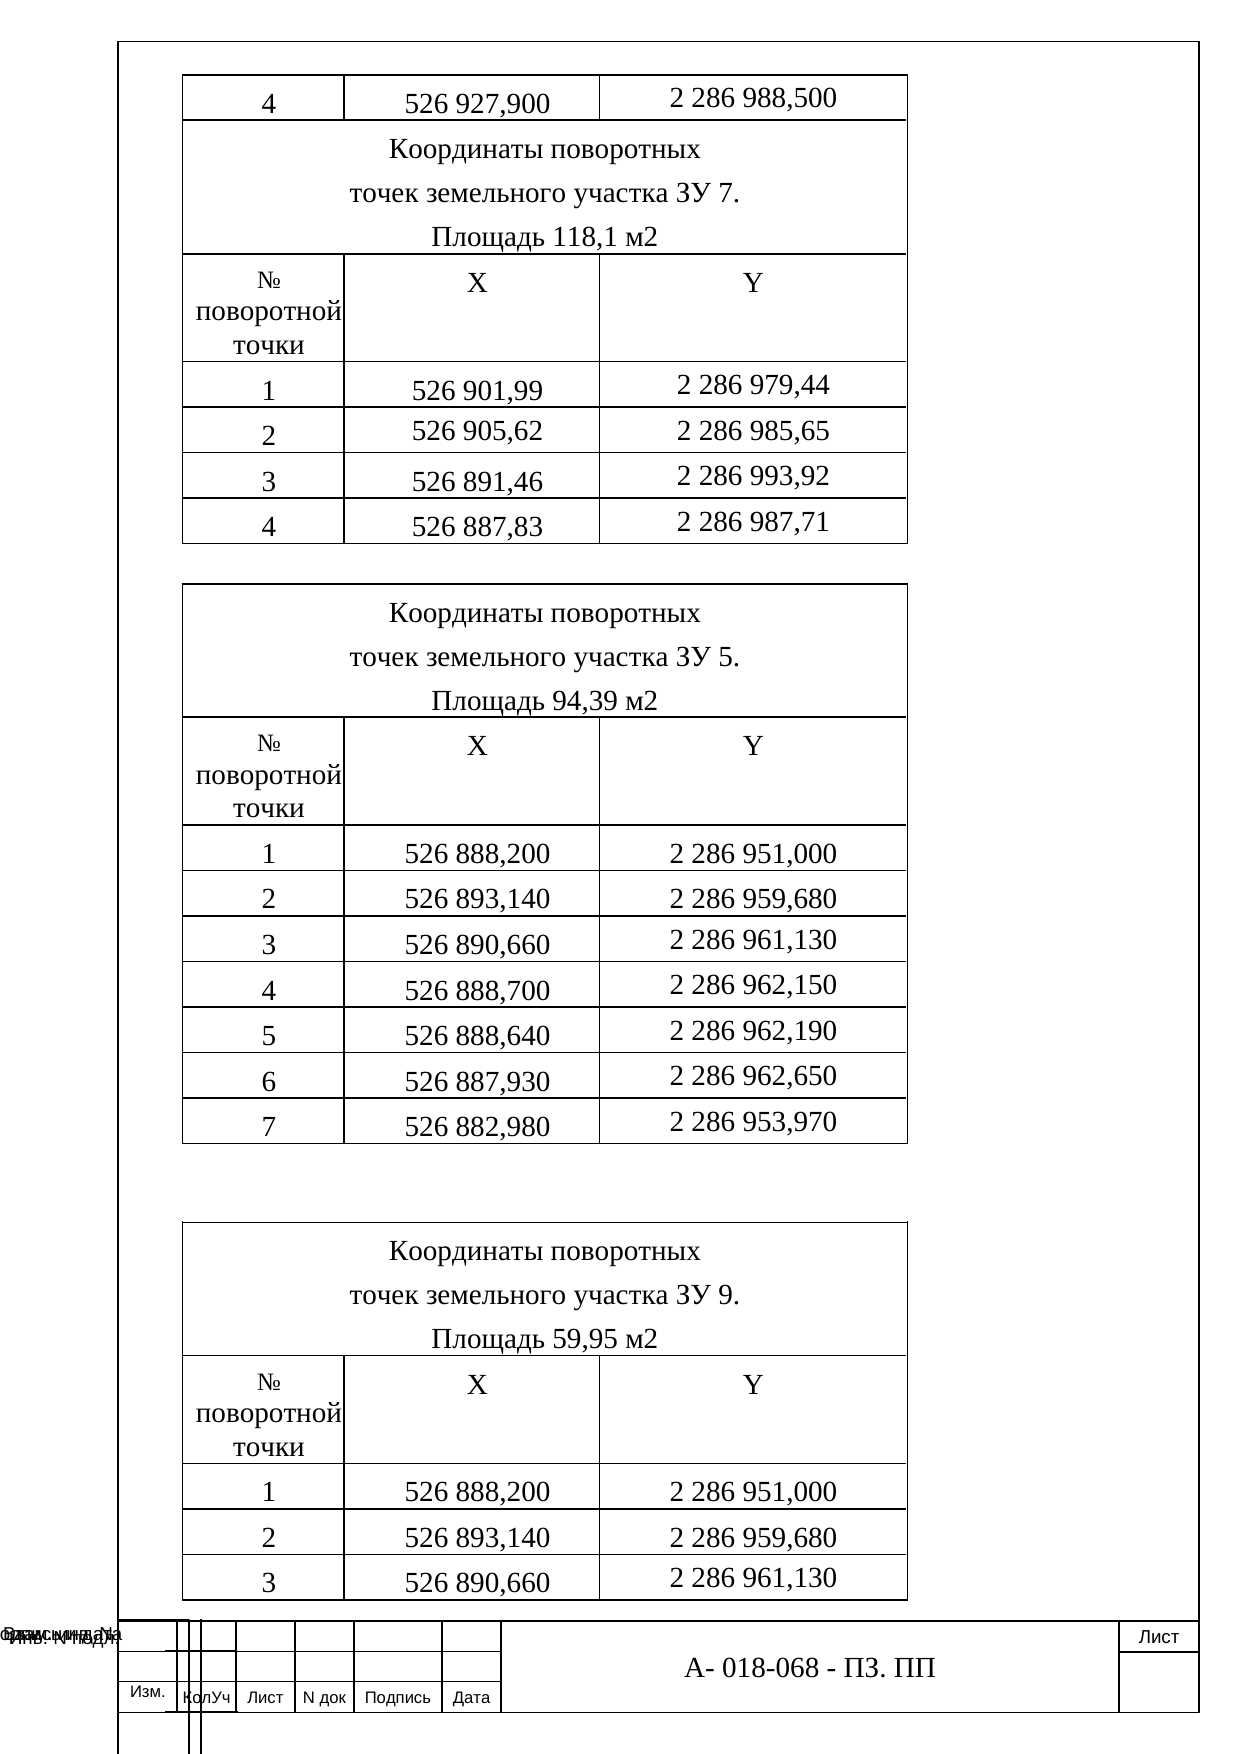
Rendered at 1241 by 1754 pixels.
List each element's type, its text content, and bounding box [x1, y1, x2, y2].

table_cell 4 [183, 76, 343, 119]
table_cell 2 286 951,000 [600, 824, 907, 869]
table_cell 526 891,46 [345, 453, 599, 497]
table_cell 526 882,980 [345, 1099, 599, 1143]
table_header Координаты поворотных точек земельного участка ЗУ 9. Площадь 59,95 м2 [183, 1223, 907, 1355]
table_cell № поворотной точки [183, 1356, 343, 1463]
table_cell Y [600, 1355, 907, 1463]
table_cell 5 [183, 1008, 343, 1052]
table_cell Координаты поворотных точек земельного участка ЗУ 7. Площадь 118,1 м2 [183, 119, 907, 253]
table_cell 6 [183, 1053, 343, 1097]
table_cell 2 286 962,150 [600, 961, 907, 1006]
table_cell 2 286 979,44 [600, 361, 907, 406]
table_cell Y [600, 253, 907, 361]
table_cell 526 893,140 [345, 1510, 599, 1554]
table_header Координаты поворотных точек земельного участка ЗУ 5. Площадь 94,39 м2 [183, 585, 907, 716]
table_cell 3 [183, 917, 343, 961]
table_cell 526 887,83 [345, 499, 599, 543]
table_cell 2 286 959,680 [600, 1508, 907, 1554]
table_cell 526 888,200 [345, 1464, 599, 1508]
table_cell 2 286 993,92 [600, 452, 907, 497]
table_cell 4 [183, 499, 343, 543]
table_cell 7 [183, 1099, 343, 1143]
table_cell 2 [183, 408, 343, 452]
table_cell 526 893,140 [345, 871, 599, 915]
table_cell 526 890,660 [345, 917, 599, 961]
table_cell 2 286 962,650 [600, 1052, 907, 1097]
table_cell 526 887,930 [345, 1053, 599, 1097]
table_cell 2 286 961,130 [600, 1554, 907, 1599]
table_cell № поворотной точки [183, 718, 343, 824]
table_cell 526 888,700 [345, 962, 599, 1006]
table_cell 526 888,200 [345, 826, 599, 869]
table_cell X [345, 1356, 599, 1463]
table_cell 1 [183, 362, 343, 406]
table_cell 526 888,640 [345, 1008, 599, 1052]
table_cell 526 927,900 [345, 76, 599, 119]
table_cell 3 [183, 453, 343, 497]
table_cell 2 286 953,970 [600, 1097, 907, 1143]
table_cell 2 286 959,680 [600, 870, 907, 915]
table_cell Y [600, 716, 907, 824]
table_cell 526 901,99 [345, 362, 599, 406]
table_cell № поворотной точки [183, 255, 343, 361]
table_cell 2 286 988,500 [600, 76, 907, 119]
table_cell 4 [183, 962, 343, 1006]
table_cell 2 286 951,000 [600, 1463, 907, 1508]
table_cell 2 [183, 1510, 343, 1554]
table_cell 1 [183, 1464, 343, 1508]
table_cell 526 905,62 [345, 408, 599, 452]
table_cell X [345, 255, 599, 361]
table_cell 2 286 987,71 [600, 497, 907, 543]
table_cell 2 286 961,130 [600, 915, 907, 961]
table_cell 2 [183, 871, 343, 915]
table_cell 3 [183, 1555, 343, 1599]
table_cell 2 286 962,190 [600, 1006, 907, 1052]
table_cell X [345, 718, 599, 824]
table_cell 526 890,660 [345, 1555, 599, 1599]
table_cell 2 286 985,65 [600, 406, 907, 452]
table_cell 1 [183, 826, 343, 869]
